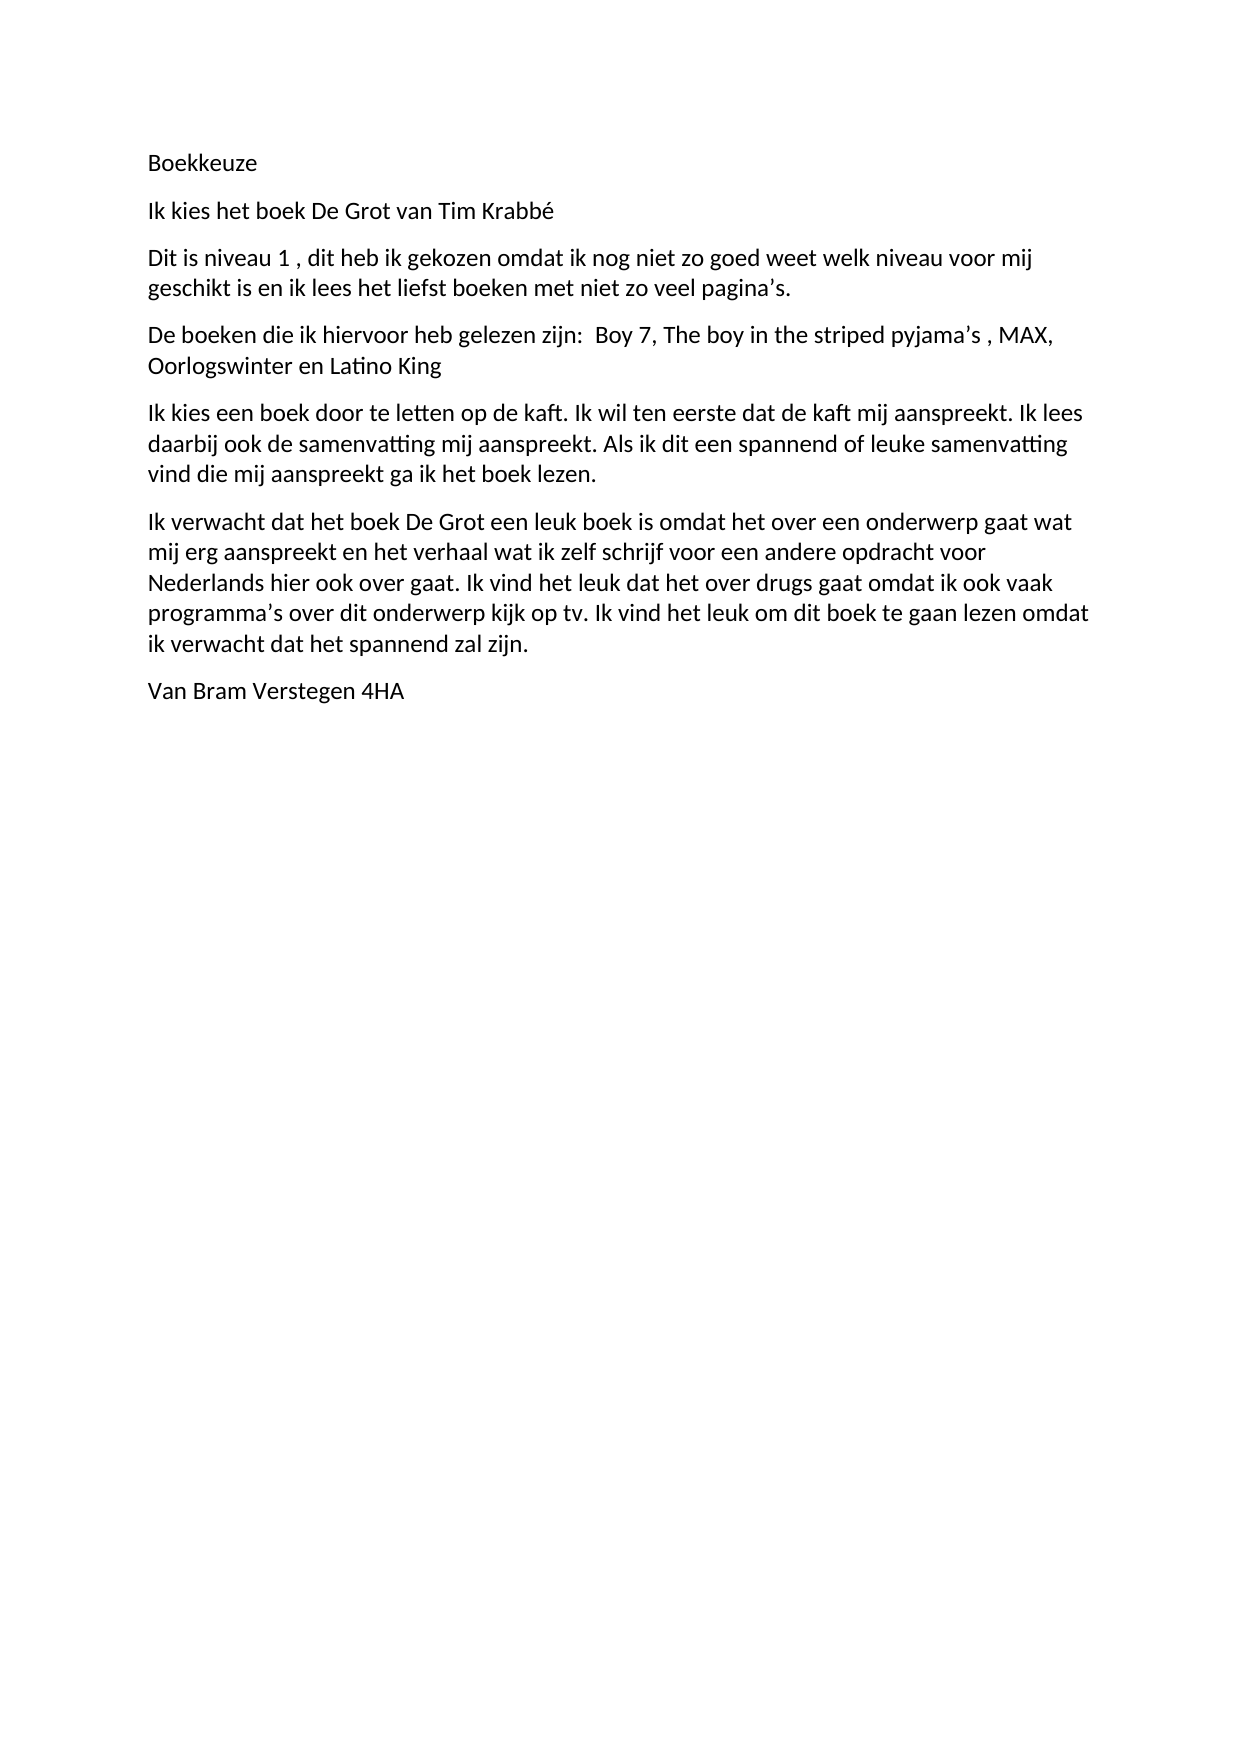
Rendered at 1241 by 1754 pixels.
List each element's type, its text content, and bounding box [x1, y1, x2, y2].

text Boekkeuze [148, 148, 1093, 178]
text Van Bram Verstegen 4HA [148, 675, 1093, 705]
text De boeken die ik hiervoor heb gelezen zijn: Boy 7, The boy in the striped pyjama’s , MAX, Oorlogswinter en Latino King [148, 320, 1093, 381]
text Ik verwacht dat het boek De Grot een leuk boek is omdat het over een onderwerp gaat wat mij erg aanspreekt en het verhaal wat ik zelf schrijf voor een andere opdracht voor Nederlands hier ook over gaat. Ik vind het leuk dat het over drugs gaat omdat ik ook vaak programma’s over dit onderwerp kijk op tv. Ik vind het leuk om dit boek te gaan lezen omdat ik verwacht dat het spannend zal zijn. [148, 506, 1093, 658]
text Ik kies het boek De Grot van Tim Krabbé [148, 195, 1093, 225]
text Dit is niveau 1 , dit heb ik gekozen omdat ik nog niet zo goed weet welk niveau voor mij geschikt is en ik lees het liefst boeken met niet zo veel pagina’s. [148, 242, 1093, 303]
text Ik kies een boek door te letten op de kaft. Ik wil ten eerste dat de kaft mij aanspreekt. Ik lees daarbij ook de samenvatting mij aanspreekt. Als ik dit een spannend of leuke samenvatting vind die mij aanspreekt ga ik het boek lezen. [148, 397, 1093, 489]
